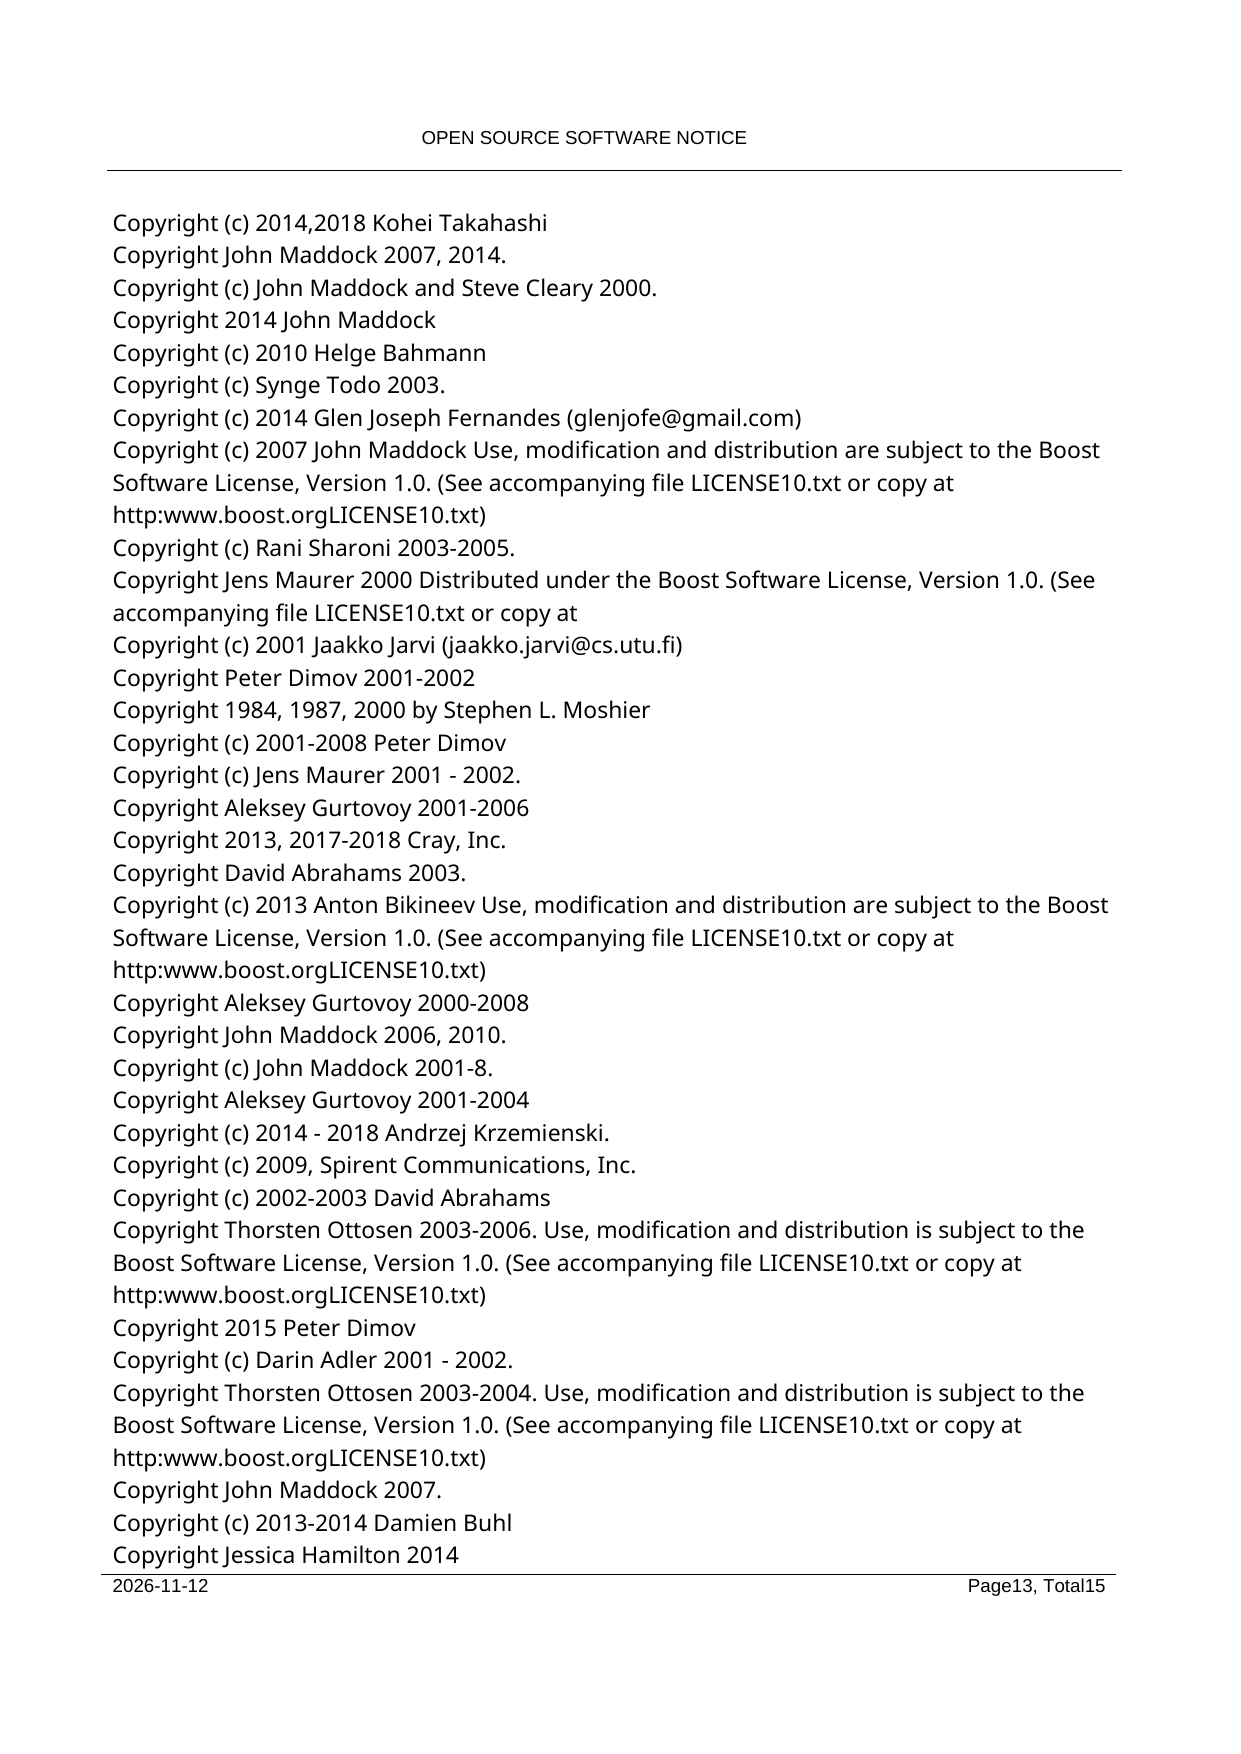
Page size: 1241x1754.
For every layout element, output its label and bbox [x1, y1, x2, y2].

text [112, 206, 1128, 1571]
